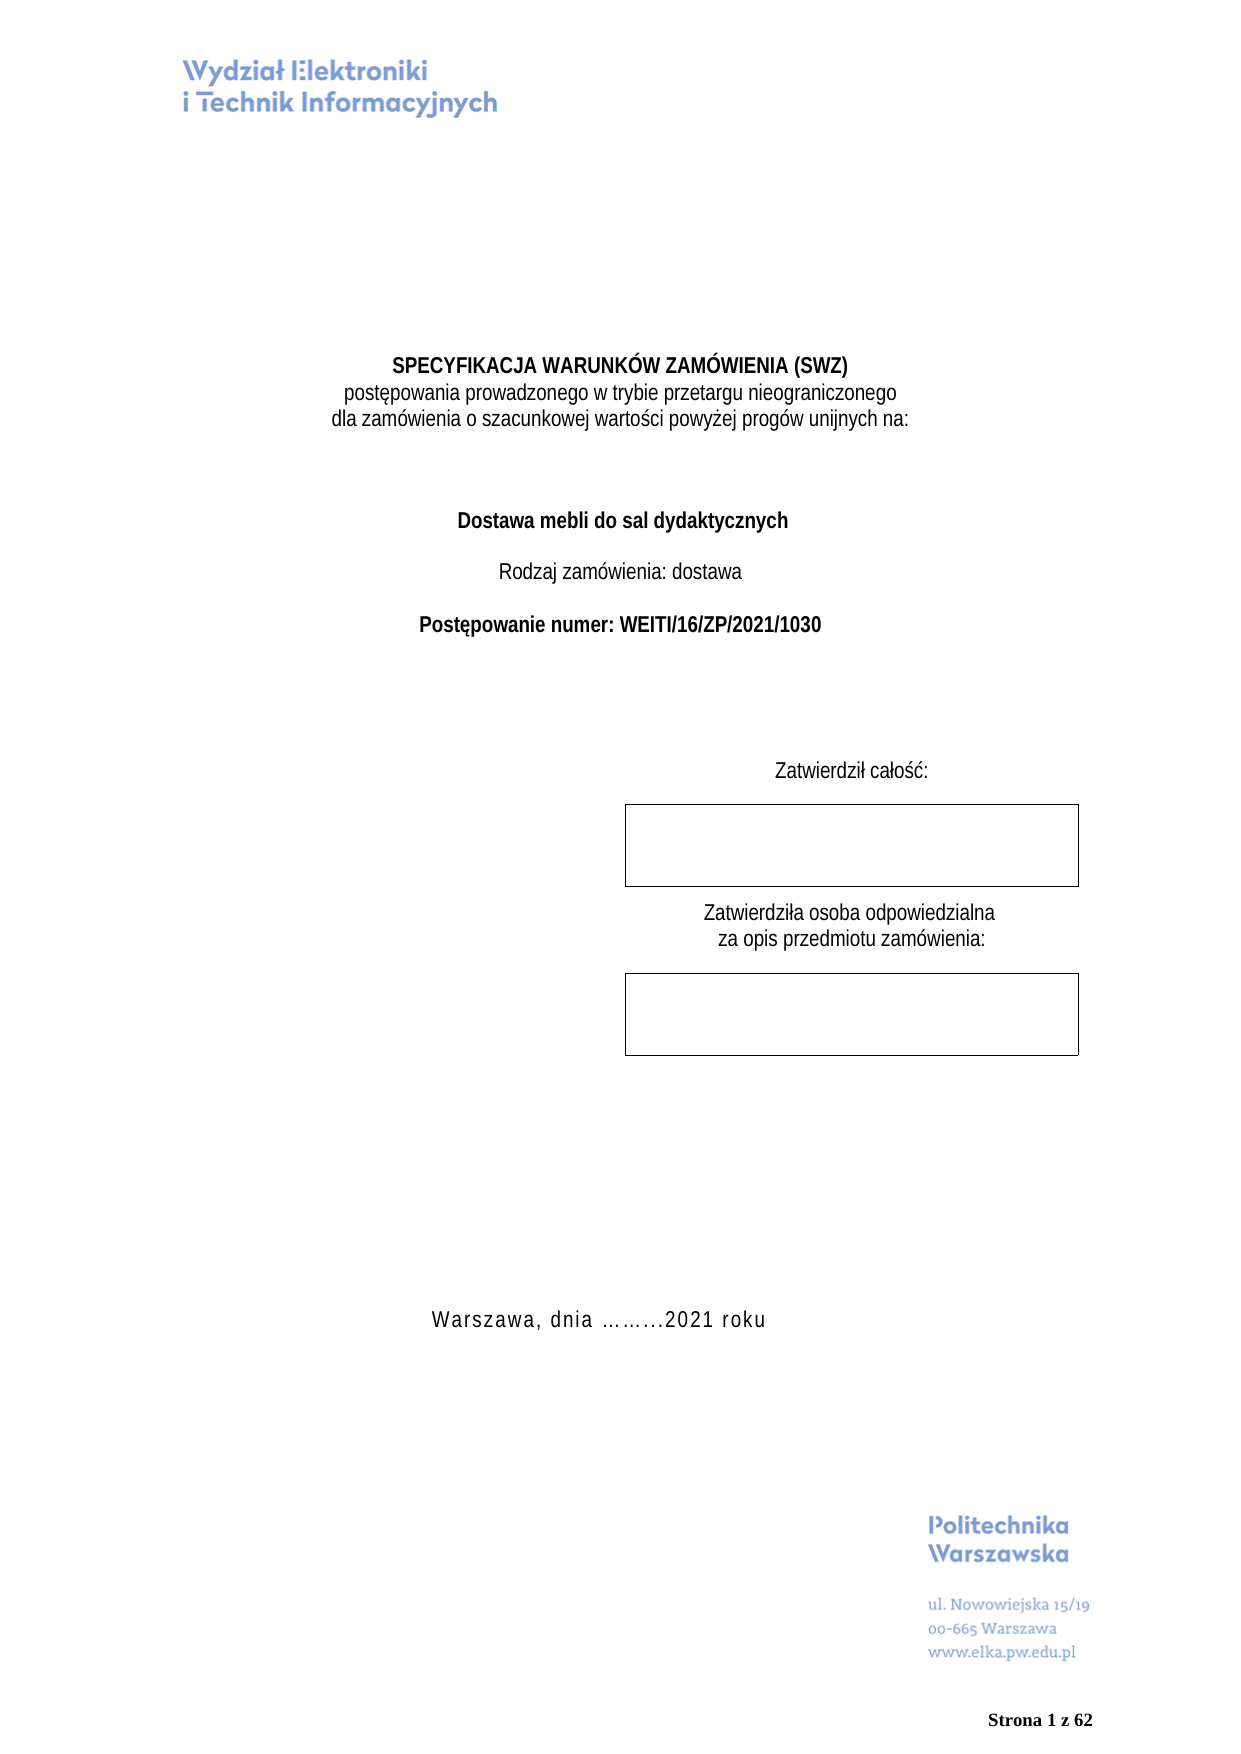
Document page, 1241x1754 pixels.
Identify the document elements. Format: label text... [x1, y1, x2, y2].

text Dostawa mebli do sal dydaktycznych [148, 507, 1092, 533]
text postępowania prowadzonego w trybie przetargu nieograniczonego [148, 378, 1092, 405]
text Postępowanie numer: WEITI/16/ZP/2021/1030 [148, 611, 1092, 637]
text Warszawa, dnia ……...2021 roku [148, 1306, 1092, 1332]
picture [921, 1512, 1093, 1666]
picture [172, 53, 498, 122]
text SPECYFIKACJA WARUNKÓW ZAMÓWIENIA (SWZ) [148, 352, 1092, 378]
table_header Zatwierdził całość: [626, 744, 1078, 804]
text dla zamówienia o szacunkowej wartości powyżej progów unijnych na: [148, 405, 1092, 431]
table_cell Zatwierdziła osoba odpowiedzialna za opis przedmiotu zamówienia: [626, 887, 1078, 973]
text Rodzaj zamówienia: dostawa [148, 558, 1092, 584]
table_cell [626, 974, 1078, 1055]
table_cell [626, 805, 1078, 886]
